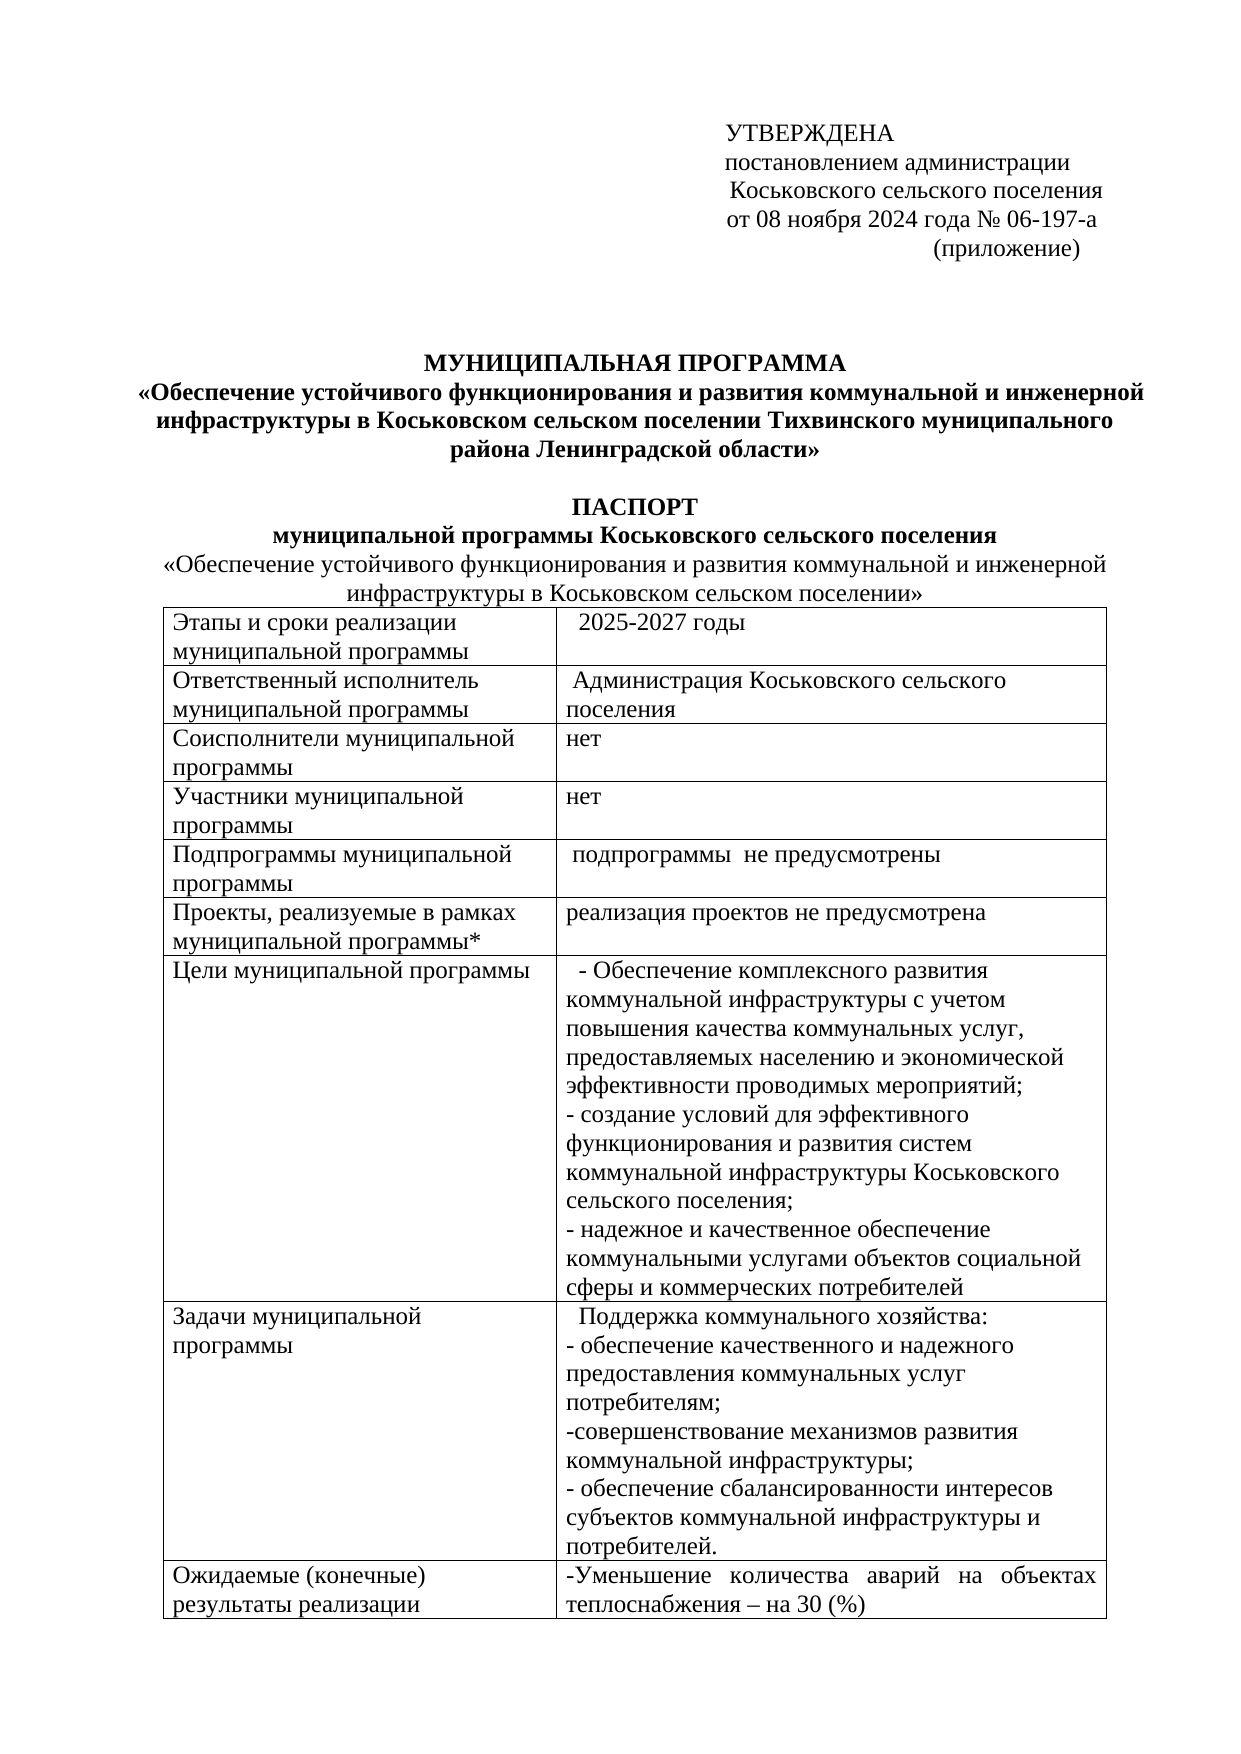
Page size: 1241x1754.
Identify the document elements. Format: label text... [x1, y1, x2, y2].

table_cell нет [557, 782, 1106, 839]
table_cell нет [557, 724, 1106, 781]
table_cell Проекты, реализуемые в рамках муниципальной программы* [164, 898, 556, 955]
table_cell Участники муниципальной программы [164, 782, 556, 839]
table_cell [164, 1561, 556, 1618]
table_cell реализация проектов не предусмотрена [557, 898, 1106, 955]
text МУНИЦИПАЛЬНАЯ ПРОГРАММА [118, 348, 1152, 377]
table_cell Администрация Коськовского сельского поселения [557, 666, 1106, 723]
table_header Этапы и сроки реализации муниципальной программы [164, 608, 556, 665]
table_cell Соисполнители муниципальной программы [164, 724, 556, 781]
text муниципальной программы Коськовского сельского поселения [118, 521, 1152, 549]
table_cell - Обеспечение комплексного развития коммунальной инфраструктуры с учетом повышения качества коммунальных услуг, предоставляемых населению и экономической эффективности проводимых мероприятий; - создание условий для эффективного функционирования и развития систем коммунальной инфраструктуры Коськовского сельского поселения; - надежное и качественное обеспечение коммунальными услугами объектов социальной сферы и коммерческих потребителей [557, 956, 1106, 1301]
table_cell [557, 1561, 1106, 1618]
table_cell подпрограммы не предусмотрены [557, 840, 1106, 897]
text «Обеспечение устойчивого функционирования и развития коммунальной и инженерной инфраструктуры в Коськовском сельском поселении Тихвинского муниципального района Ленинградской области» [118, 377, 1152, 463]
table_cell Цели муниципальной программы [164, 956, 556, 1301]
table_cell Ответственный исполнитель муниципальной программы [164, 666, 556, 723]
text Коськовского сельского поселения [118, 176, 1152, 204]
text (приложение) [118, 233, 1152, 262]
text ПАСПОРТ [118, 492, 1152, 521]
table_cell Поддержка коммунального хозяйства: - обеспечение качественного и надежного предоставления коммунальных услуг потребителям; -совершенствование механизмов развития коммунальной инфраструктуры; - обеспечение сбалансированности интересов субъектов коммунальной инфраструктуры и потребителей. [557, 1302, 1106, 1560]
text «Обеспечение устойчивого функционирования и развития коммунальной и инженерной инфраструктуры в Коськовском сельском поселении» [118, 549, 1152, 607]
table_cell Задачи муниципальной программы [164, 1302, 556, 1560]
table_header 2025-2027 годы [557, 608, 1106, 665]
table_cell Подпрограммы муниципальной программы [164, 840, 556, 897]
text УТВЕРЖДЕНА [118, 118, 1152, 147]
text постановлением администрации [118, 147, 1152, 176]
text от 08 ноября 2024 года № 06-197-а [118, 204, 1152, 233]
